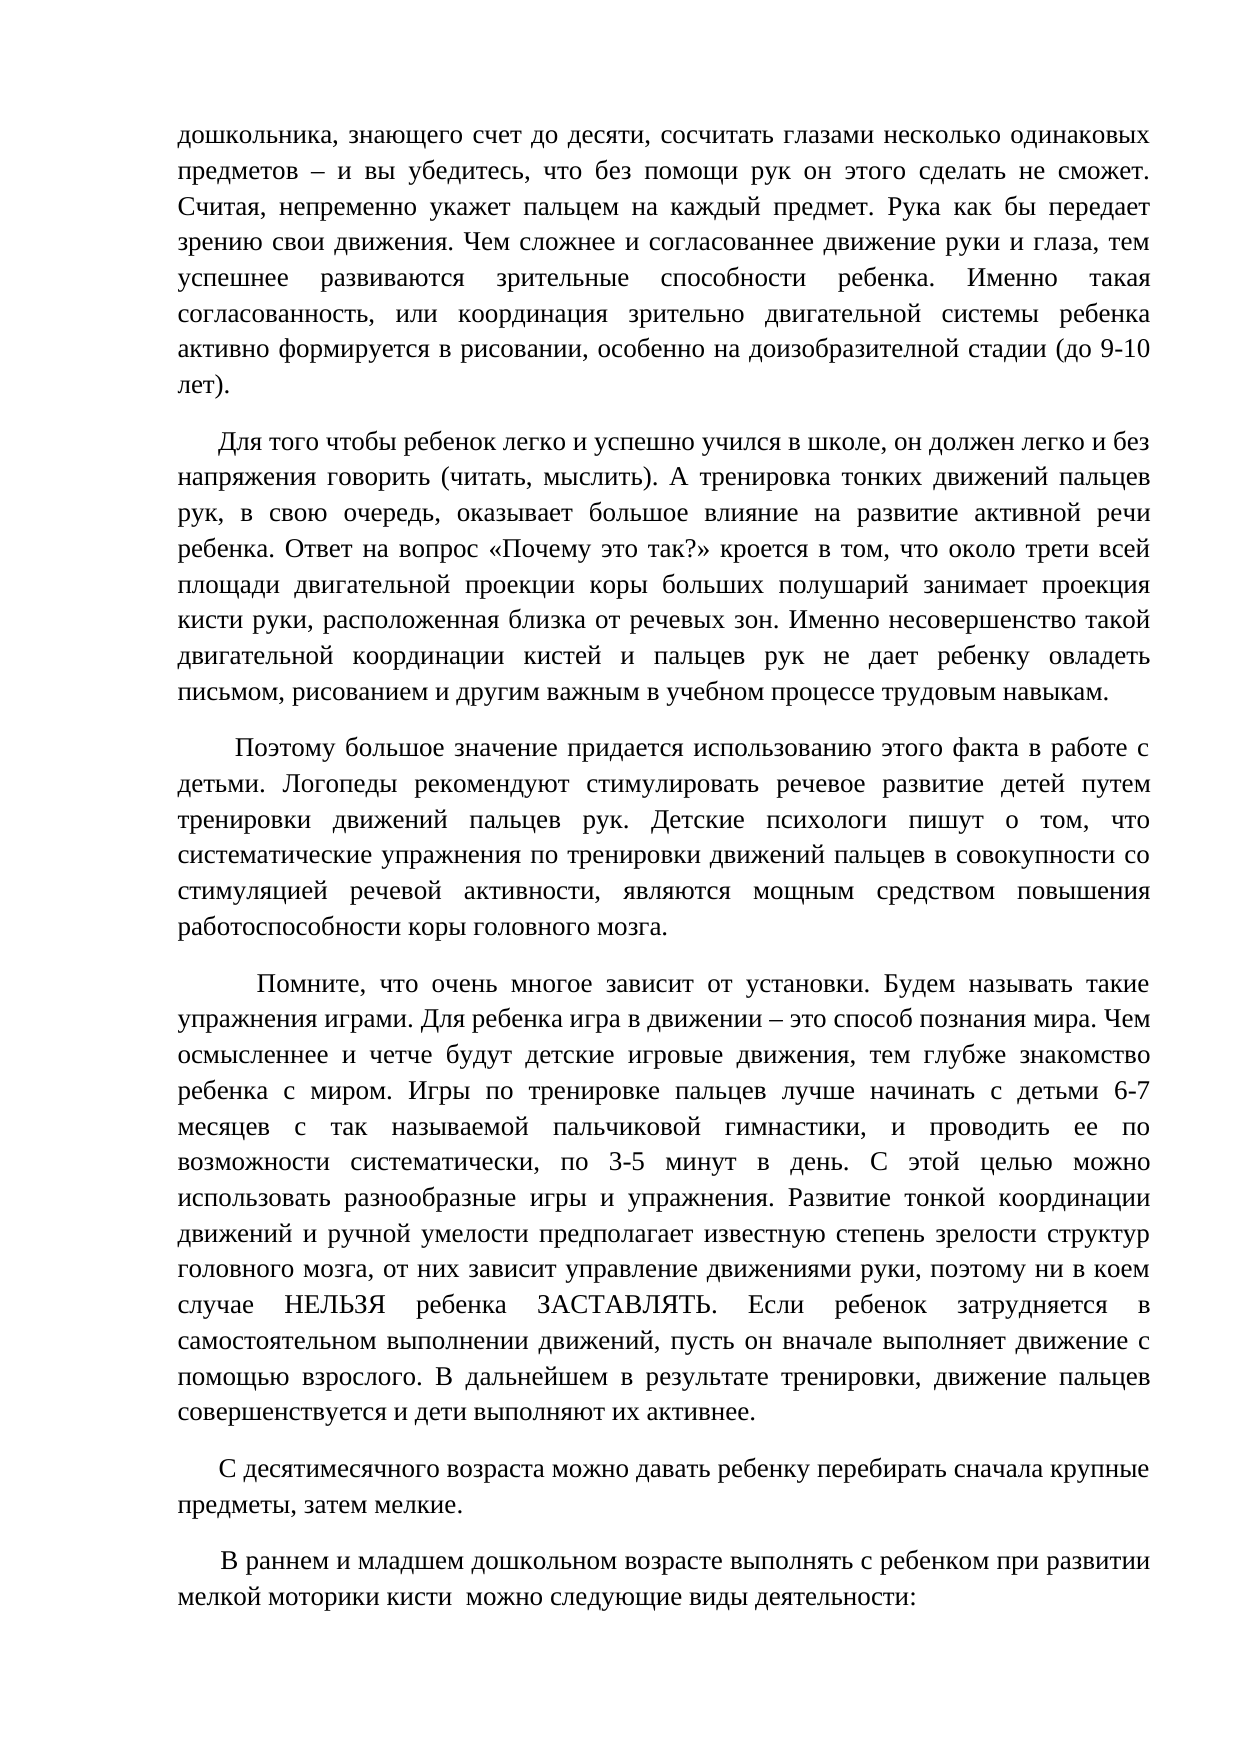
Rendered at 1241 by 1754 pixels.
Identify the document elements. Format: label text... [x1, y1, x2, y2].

text В раннем и младшем дошкольном возрасте выполнять с ребенком при развитии мелкой моторики кисти можно следующие виды деятельности: [177, 1544, 1152, 1611]
text Для того чтобы ребенок легко и успешно учился в школе, он должен легко и без напряжения говорить (читать, мыслить). А тренировка тонких движений пальцев рук, в свою очередь, оказывает большое влияние на развитие активной речи ребенка. Ответ на вопрос «Почему это так?» кроется в том, что около трети всей площади двигательной проекции коры больших полушарий занимает проекция кисти руки, расположенная близка от речевых зон. Именно несовершенство такой двигательной координации кистей и пальцев рук не дает ребенку овладеть письмом, рисованием и другим важным в учебном процессе трудовым навыкам. [177, 425, 1152, 706]
text Поэтому большое значение придается использованию этого факта в работе с детьми. Логопеды рекомендуют стимулировать речевое развитие детей путем тренировки движений пальцев рук. Детские психологи пишут о том, что систематические упражнения по тренировки движений пальцев в совокупности со стимуляцией речевой активности, являются мощным средством повышения работоспособности коры головного мозга. [177, 731, 1152, 941]
text С десятимесячного возраста можно давать ребенку перебирать сначала крупные предметы, затем мелкие. [177, 1452, 1152, 1519]
text Помните, что очень многое зависит от установки. Будем называть такие упражнения играми. Для ребенка игра в движении – это способ познания мира. Чем осмысленнее и четче будут детские игровые движения, тем глубже знакомство ребенка с миром. Игры по тренировке пальцев лучше начинать с детьми 6-7 месяцев с так называемой пальчиковой гимнастики, и проводить ее по возможности систематически, по 3-5 минут в день. С этой целью можно использовать разнообразные игры и упражнения. Развитие тонкой координации движений и ручной умелости предполагает известную степень зрелости структур головного мозга, от них зависит управление движениями руки, поэтому ни в коем случае НЕЛЬЗЯ ребенка ЗАСТАВЛЯТЬ. Если ребенок затрудняется в самостоятельном выполнении движений, пусть он вначале выполняет движение с помощью взрослого. В дальнейшем в результате тренировки, движение пальцев совершенствуется и дети выполняют их активнее. [177, 967, 1152, 1427]
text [177, 118, 1152, 399]
